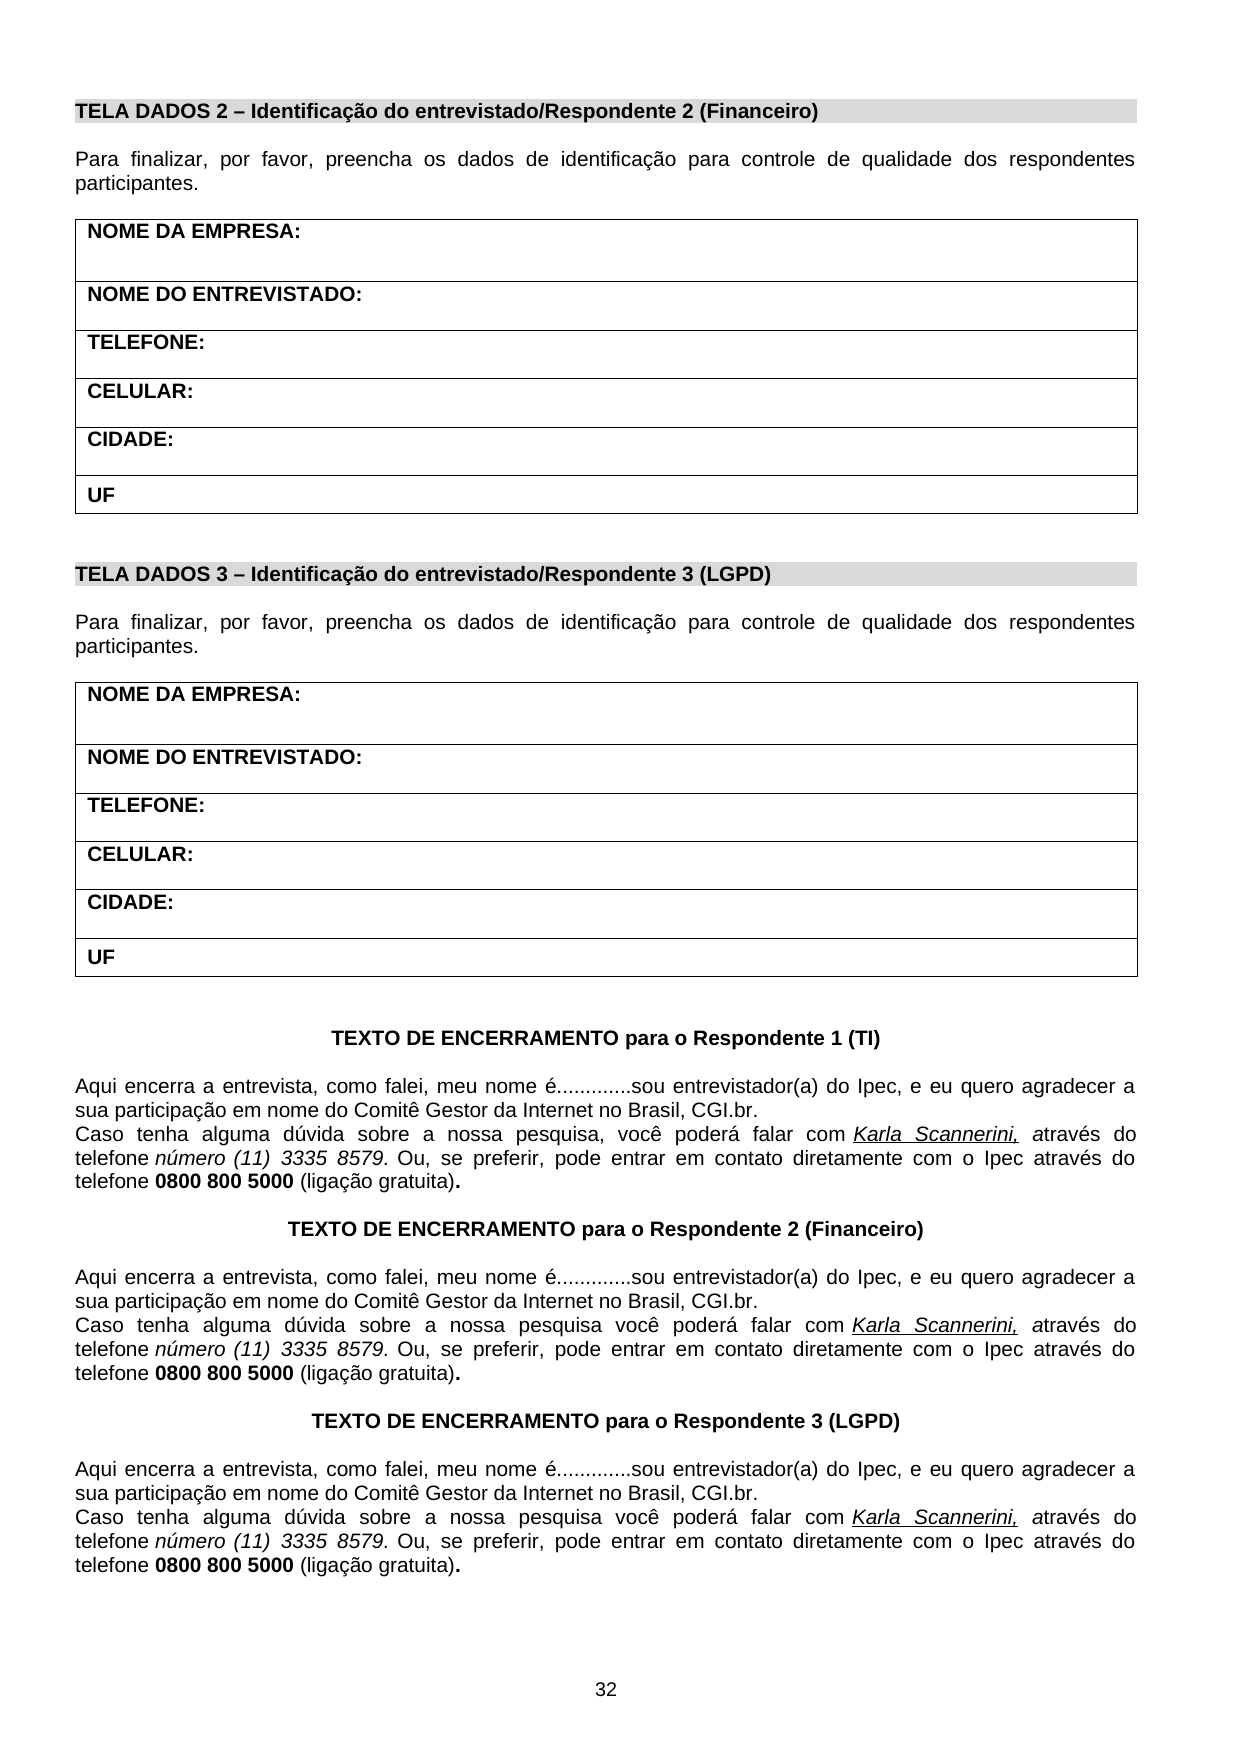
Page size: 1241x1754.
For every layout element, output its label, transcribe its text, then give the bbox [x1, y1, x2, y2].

text TELA DADOS 2 – Identificação do entrevistado/Respondente 2 (Financeiro) [75, 99, 1137, 123]
text Aqui encerra a entrevista, como falei, meu nome é.............sou entrevistador(a) do Ipec, e eu quero agradecer a sua participação em nome do Comitê Gestor da Internet no Brasil, CGI.br. [75, 1073, 1137, 1121]
text TEXTO DE ENCERRAMENTO para o Respondente 1 (TI) [75, 1026, 1137, 1049]
table_cell UF [76, 939, 1137, 976]
text Caso tenha alguma dúvida sobre a nossa pesquisa, você poderá falar com Karla Scannerini, através do telefone número (11) 3335 8579. Ou, se preferir, pode entrar em contato diretamente com o Ipec através do telefone 0800 800 5000 (ligação gratuita). [75, 1121, 1137, 1193]
table_header NOME DA EMPRESA: [76, 220, 1137, 281]
table_cell CIDADE: [76, 428, 1137, 475]
text TELA DADOS 3 – Identificação do entrevistado/Respondente 3 (LGPD) [75, 562, 1137, 586]
text Para finalizar, por favor, preencha os dados de identificação para controle de qualidade dos respondentes participantes. [75, 147, 1137, 195]
text Aqui encerra a entrevista, como falei, meu nome é.............sou entrevistador(a) do Ipec, e eu quero agradecer a sua participação em nome do Comitê Gestor da Internet no Brasil, CGI.br. [75, 1457, 1137, 1505]
table_cell TELEFONE: [76, 331, 1137, 378]
table_cell CELULAR: [76, 842, 1137, 889]
table_cell UF [76, 476, 1137, 513]
table_header NOME DA EMPRESA: [76, 683, 1137, 744]
table_cell CIDADE: [76, 890, 1137, 938]
table_cell NOME DO ENTREVISTADO: [76, 282, 1137, 329]
text TEXTO DE ENCERRAMENTO para o Respondente 2 (Financeiro) [75, 1217, 1137, 1241]
text Caso tenha alguma dúvida sobre a nossa pesquisa você poderá falar com Karla Scannerini, através do telefone número (11) 3335 8579. Ou, se preferir, pode entrar em contato diretamente com o Ipec através do telefone 0800 800 5000 (ligação gratuita). [75, 1313, 1137, 1385]
text Para finalizar, por favor, preencha os dados de identificação para controle de qualidade dos respondentes participantes. [75, 610, 1137, 658]
table_cell CELULAR: [76, 379, 1137, 426]
table_cell NOME DO ENTREVISTADO: [76, 745, 1137, 792]
text TEXTO DE ENCERRAMENTO para o Respondente 3 (LGPD) [75, 1409, 1137, 1433]
table_cell TELEFONE: [76, 794, 1137, 841]
text Caso tenha alguma dúvida sobre a nossa pesquisa você poderá falar com Karla Scannerini, através do telefone número (11) 3335 8579. Ou, se preferir, pode entrar em contato diretamente com o Ipec através do telefone 0800 800 5000 (ligação gratuita). [75, 1505, 1137, 1577]
text Aqui encerra a entrevista, como falei, meu nome é.............sou entrevistador(a) do Ipec, e eu quero agradecer a sua participação em nome do Comitê Gestor da Internet no Brasil, CGI.br. [75, 1265, 1137, 1313]
